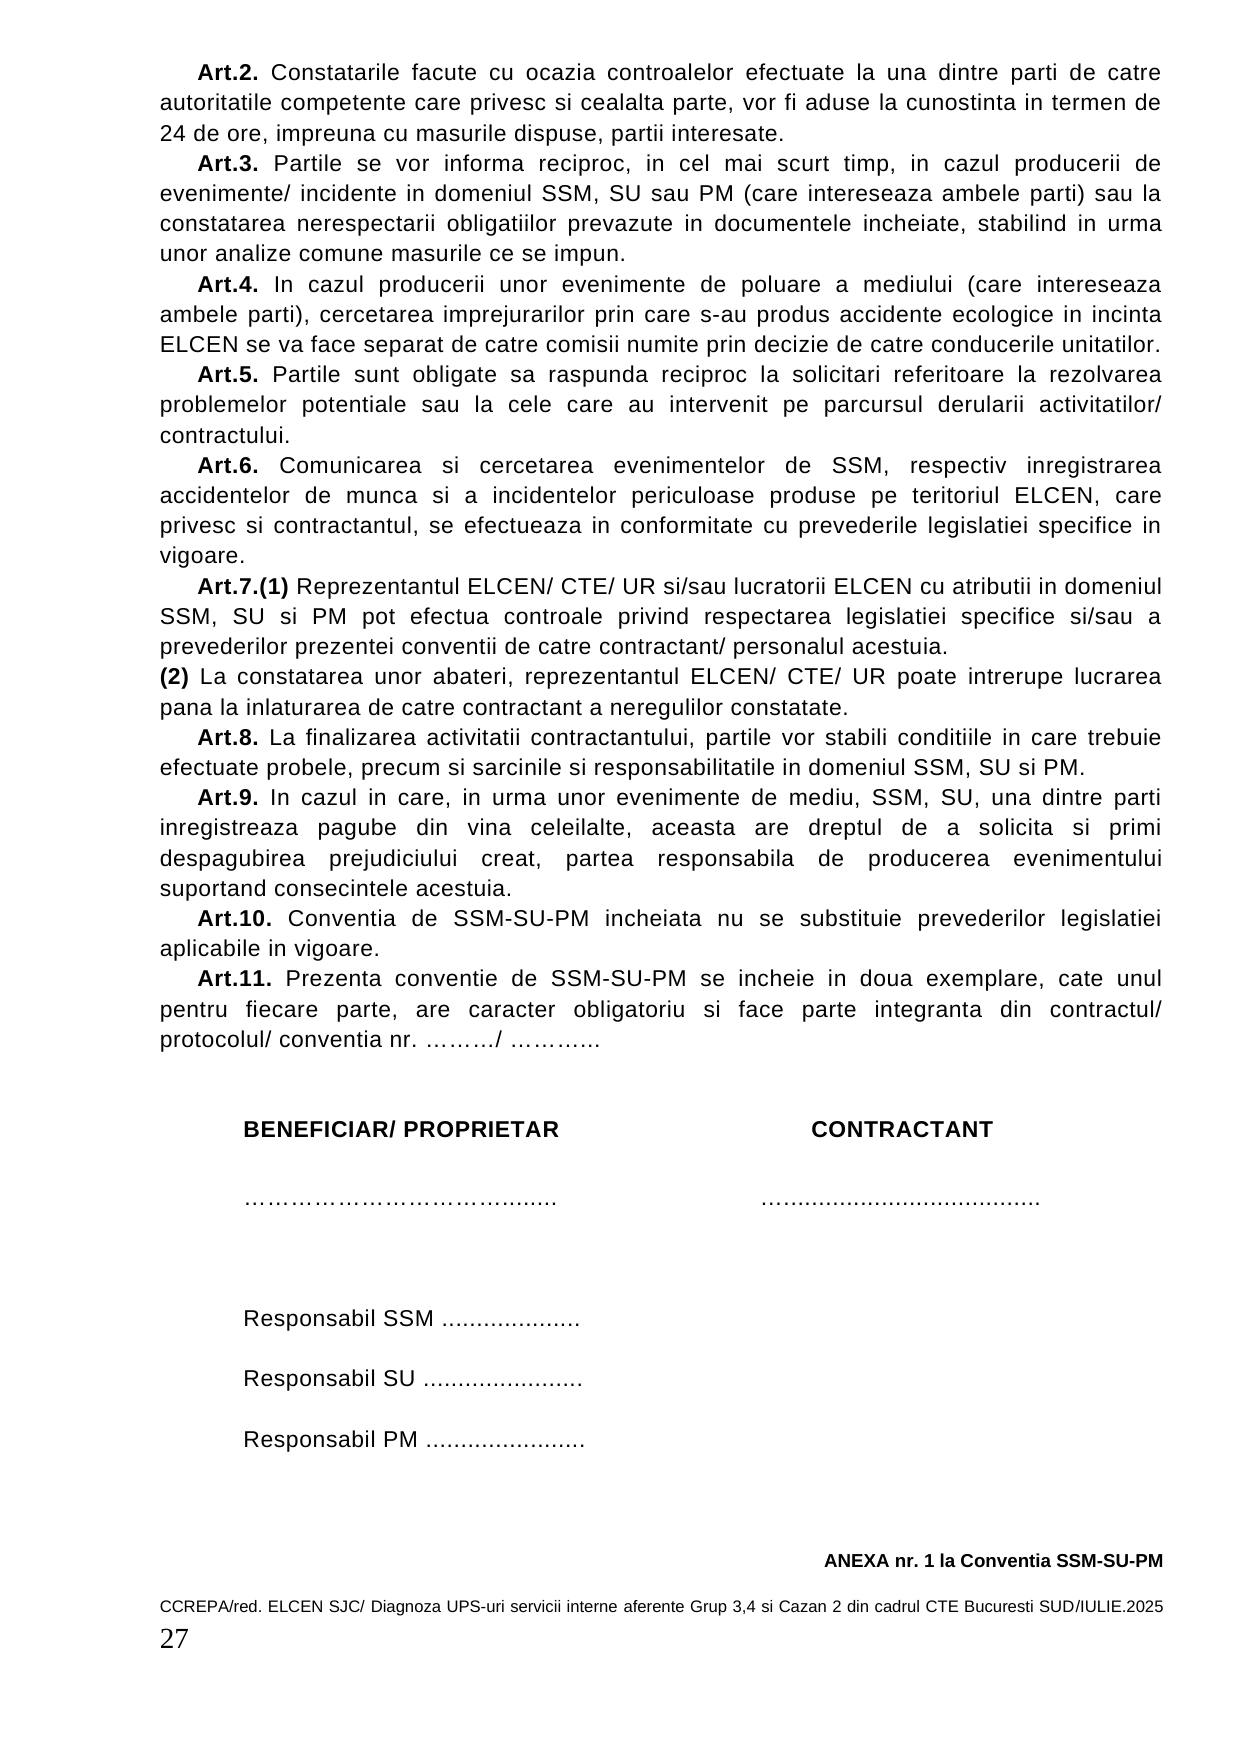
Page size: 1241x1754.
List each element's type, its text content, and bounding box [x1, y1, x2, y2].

text Art.8. La finalizarea activitatii contractantului, partile vor stabili conditiile in care trebuie efectuate probele, precum si sarcinile si responsabilitatile in domeniul SSM, SU si PM. [159, 724, 1163, 780]
text Responsabil SU ....................... [159, 1365, 1163, 1392]
text Responsabil SSM .................... [159, 1305, 1163, 1331]
text Art.4. In cazul producerii unor evenimente de poluare a mediului (care intereseaza ambele parti), cercetarea imprejurarilor prin care s-au produs accidente ecologice in incinta ELCEN se va face separat de catre comisii numite prin decizie de catre conducerile unitatilor. [159, 271, 1163, 357]
text Art.9. In cazul in care, in urma unor evenimente de mediu, SSM, SU, una dintre parti inregistreaza pagube din vina celeilalte, aceasta are dreptul de a solicita si primi despagubirea prejudiciului creat, partea responsabila de producerea evenimentului suportand consecintele acestuia. [159, 784, 1163, 901]
text Art.6. Comunicarea si cercetarea evenimentelor de SSM, respectiv inregistrarea accidentelor de munca si a incidentelor periculoase produse pe teritoriul ELCEN, care privesc si contractantul, se efectueaza in conformitate cu prevederile legislatiei specifice in vigoare. [159, 452, 1163, 569]
text Art.5. Partile sunt obligate sa raspunda reciproc la solicitari referitoare la rezolvarea problemelor potentiale sau la cele care au intervenit pe parcursul derularii activitatilor/ contractului. [159, 361, 1163, 448]
text Art.3. Partile se vor informa reciproc, in cel mai scurt timp, in cazul producerii de evenimente/ incidente in domeniul SSM, SU sau PM (care intereseaza ambele parti) sau la constatarea nerespectarii obligatiilor prevazute in documentele incheiate, stabilind in urma unor analize comune masurile ce se impun. [159, 150, 1163, 267]
text ANEXA nr. 1 la Conventia SSM-SU-PM [159, 1549, 1163, 1571]
text BENEFICIAR/ PROPRIETAR CONTRACTANT [159, 1116, 1163, 1143]
text (2) La constatarea unor abateri, reprezentantul ELCEN/ CTE/ UR poate intrerupe lucrarea pana la inlaturarea de catre contractant a neregulilor constatate. [159, 663, 1163, 720]
text Art.11. Prezenta conventie de SSM-SU-PM se incheie in doua exemplare, cate unul pentru fiecare parte, are caracter obligatoriu si face parte integranta din contractul/ protocolul/ conventia nr. ………/ ………... [159, 965, 1163, 1052]
text ……………………………........ …..................................... [159, 1184, 1163, 1210]
text Art.2. Constatarile facute cu ocazia controalelor efectuate la una dintre parti de catre autoritatile competente care privesc si cealalta parte, vor fi aduse la cunostinta in termen de 24 de ore, impreuna cu masurile dispuse, partii interesate. [159, 59, 1163, 146]
text Art.7.(1) Reprezentantul ELCEN/ CTE/ UR si/sau lucratorii ELCEN cu atributii in domeniul SSM, SU si PM pot efectua controale privind respectarea legislatiei specifice si/sau a prevederilor prezentei conventii de catre contractant/ personalul acestuia. [159, 573, 1163, 659]
text Responsabil PM ....................... [159, 1426, 1163, 1452]
text Art.10. Conventia de SSM-SU-PM incheiata nu se substituie prevederilor legislatiei aplicabile in vigoare. [159, 905, 1163, 961]
